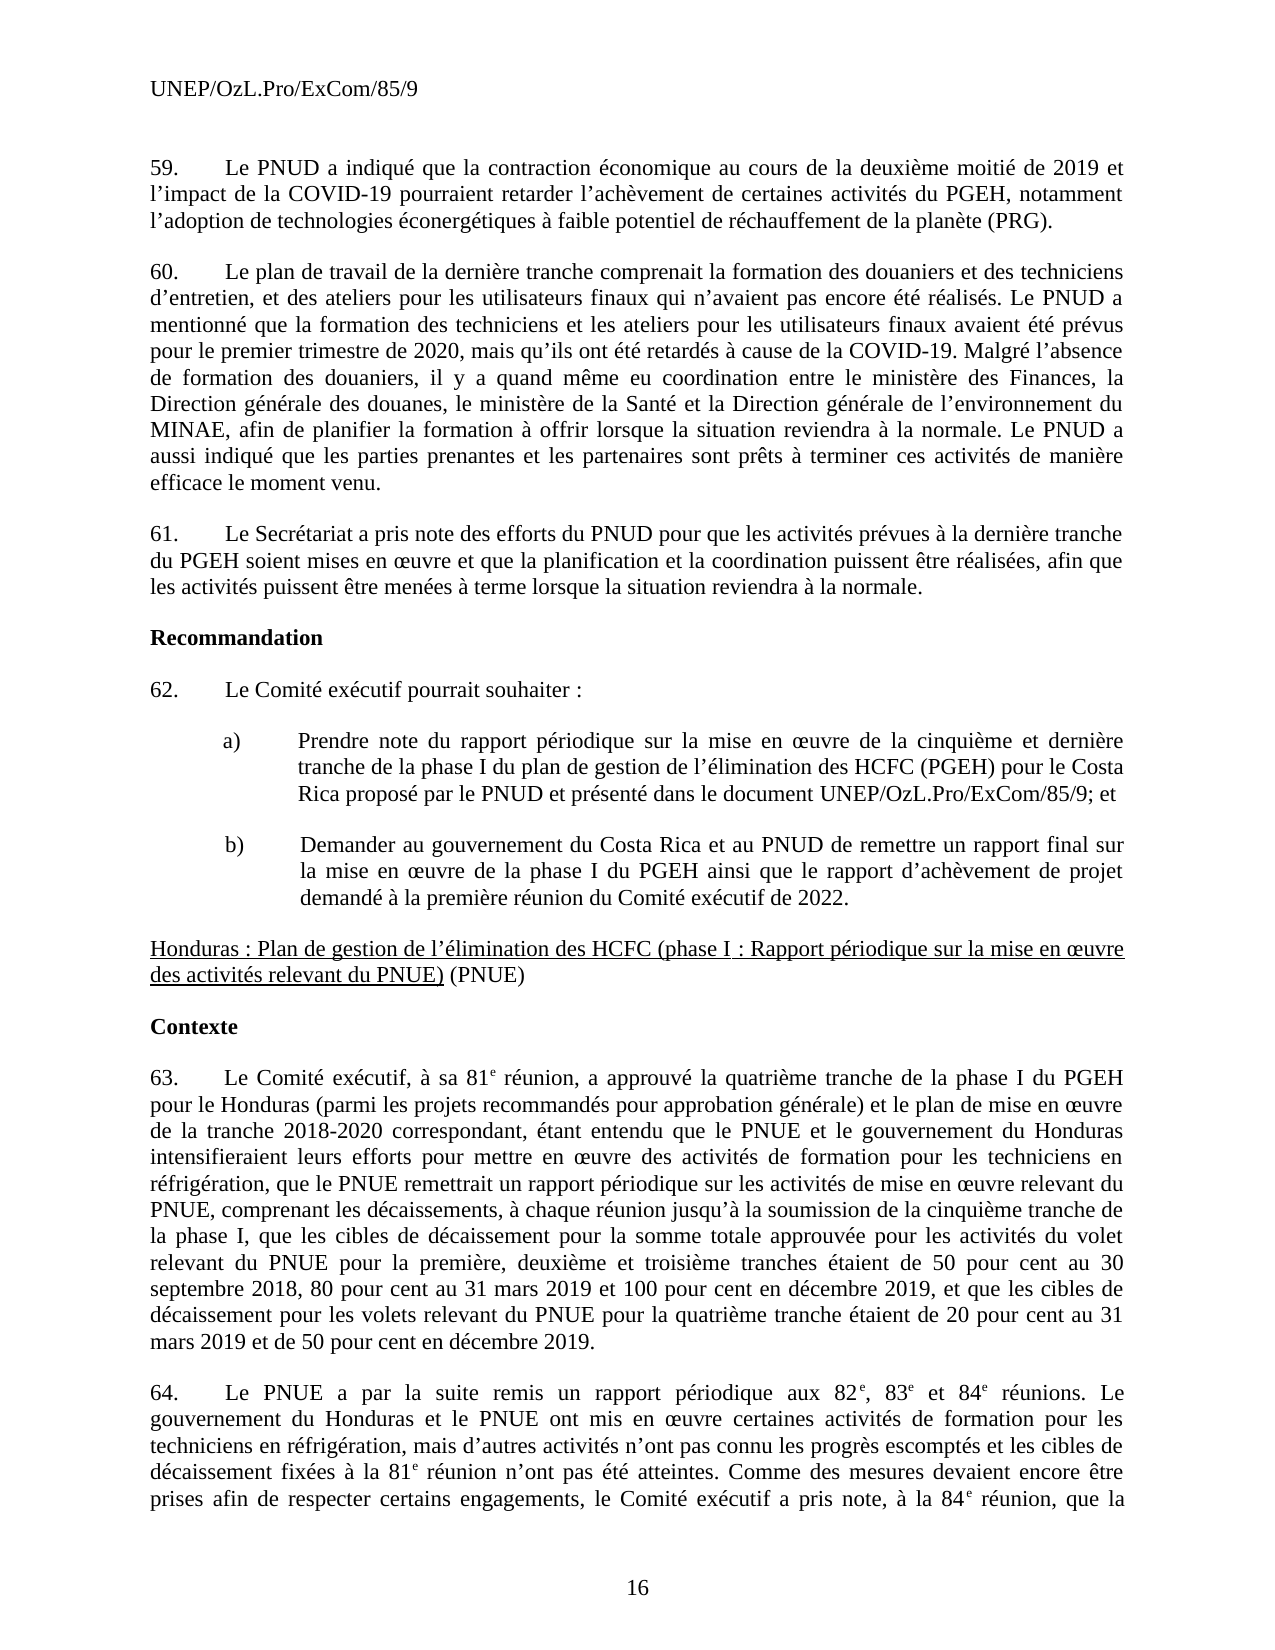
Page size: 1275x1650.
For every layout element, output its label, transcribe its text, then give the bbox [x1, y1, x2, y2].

text Contexte [150, 1013, 1125, 1039]
list Demander au gouvernement du Costa Rica et au PNUD de remettre un rapport final sur la mise en œuvre de la phase I du PGEH ainsi que le rapport d’achèvement de projet demandé à la première réunion du Comité exécutif de 2022. [225, 831, 1125, 910]
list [150, 1379, 1125, 1511]
list Le plan de travail de la dernière tranche comprenait la formation des douaniers et des techniciens d’entretien, et des ateliers pour les utilisateurs finaux qui n’avaient pas encore été réalisés. Le PNUD a mentionné que la formation des techniciens et les ateliers pour les utilisateurs finaux avaient été prévus pour le premier trimestre de 2020, mais qu’ils ont été retardés à cause de la COVID-19. Malgré l’absence de formation des douaniers, il y a quand même eu coordination entre le ministère des Finances, la Direction générale des douanes, le ministère de la Santé et la Direction générale de l’environnement du MINAE, afin de planifier la formation à offrir lorsque la situation reviendra à la normale. Le PNUD a aussi indiqué que les parties prenantes et les partenaires sont prêts à terminer ces activités de manière efficace le moment venu. [150, 258, 1125, 495]
list Le Comité exécutif, à sa 81e réunion, a approuvé la quatrième tranche de la phase I du PGEH pour le Honduras (parmi les projets recommandés pour approbation générale) et le plan de mise en œuvre de la tranche 2018-2020 correspondant, étant entendu que le PNUE et le gouvernement du Honduras intensifieraient leurs efforts pour mettre en œuvre des activités de formation pour les techniciens en réfrigération, que le PNUE remettrait un rapport périodique sur les activités de mise en œuvre relevant du PNUE, comprenant les décaissements, à chaque réunion jusqu’à la soumission de la cinquième tranche de la phase I, que les cibles de décaissement pour la somme totale approuvée pour les activités du volet relevant du PNUE pour la première, deuxième et troisième tranches étaient de 50 pour cent au 30 septembre 2018, 80 pour cent au 31 mars 2019 et 100 pour cent en décembre 2019, et que les cibles de décaissement pour les volets relevant du PNUE pour la quatrième tranche étaient de 20 pour cent au 31 mars 2019 et de 50 pour cent en décembre 2019. [150, 1064, 1125, 1354]
list Le PNUD a indiqué que la contraction économique au cours de la deuxième moitié de 2019 et l’impact de la COVID-19 pourraient retarder l’achèvement de certaines activités du PGEH, notamment l’adoption de technologies éconergétiques à faible potentiel de réchauffement de la planète (PRG). [150, 154, 1125, 233]
subtitle Honduras : Plan de gestion de l’élimination des HCFC (phase I : Rapport périodique sur la mise en œuvre des activités relevant du PNUE) (PNUE) [150, 935, 1125, 988]
list Le Comité exécutif pourrait souhaiter : [150, 676, 1125, 702]
list Le Secrétariat a pris note des efforts du PNUD pour que les activités prévues à la dernière tranche du PGEH soient mises en œuvre et que la planification et la coordination puissent être réalisées, afin que les activités puissent être menées à terme lorsque la situation reviendra à la normale. [150, 520, 1125, 599]
list Prendre note du rapport périodique sur la mise en œuvre de la cinquième et dernière tranche de la phase I du plan de gestion de l’élimination des HCFC (PGEH) pour le Costa Rica proposé par le PNUD et présenté dans le document UNEP/OzL.Pro/ExCom/85/9; et [223, 727, 1125, 806]
text Recommandation [150, 624, 1125, 651]
